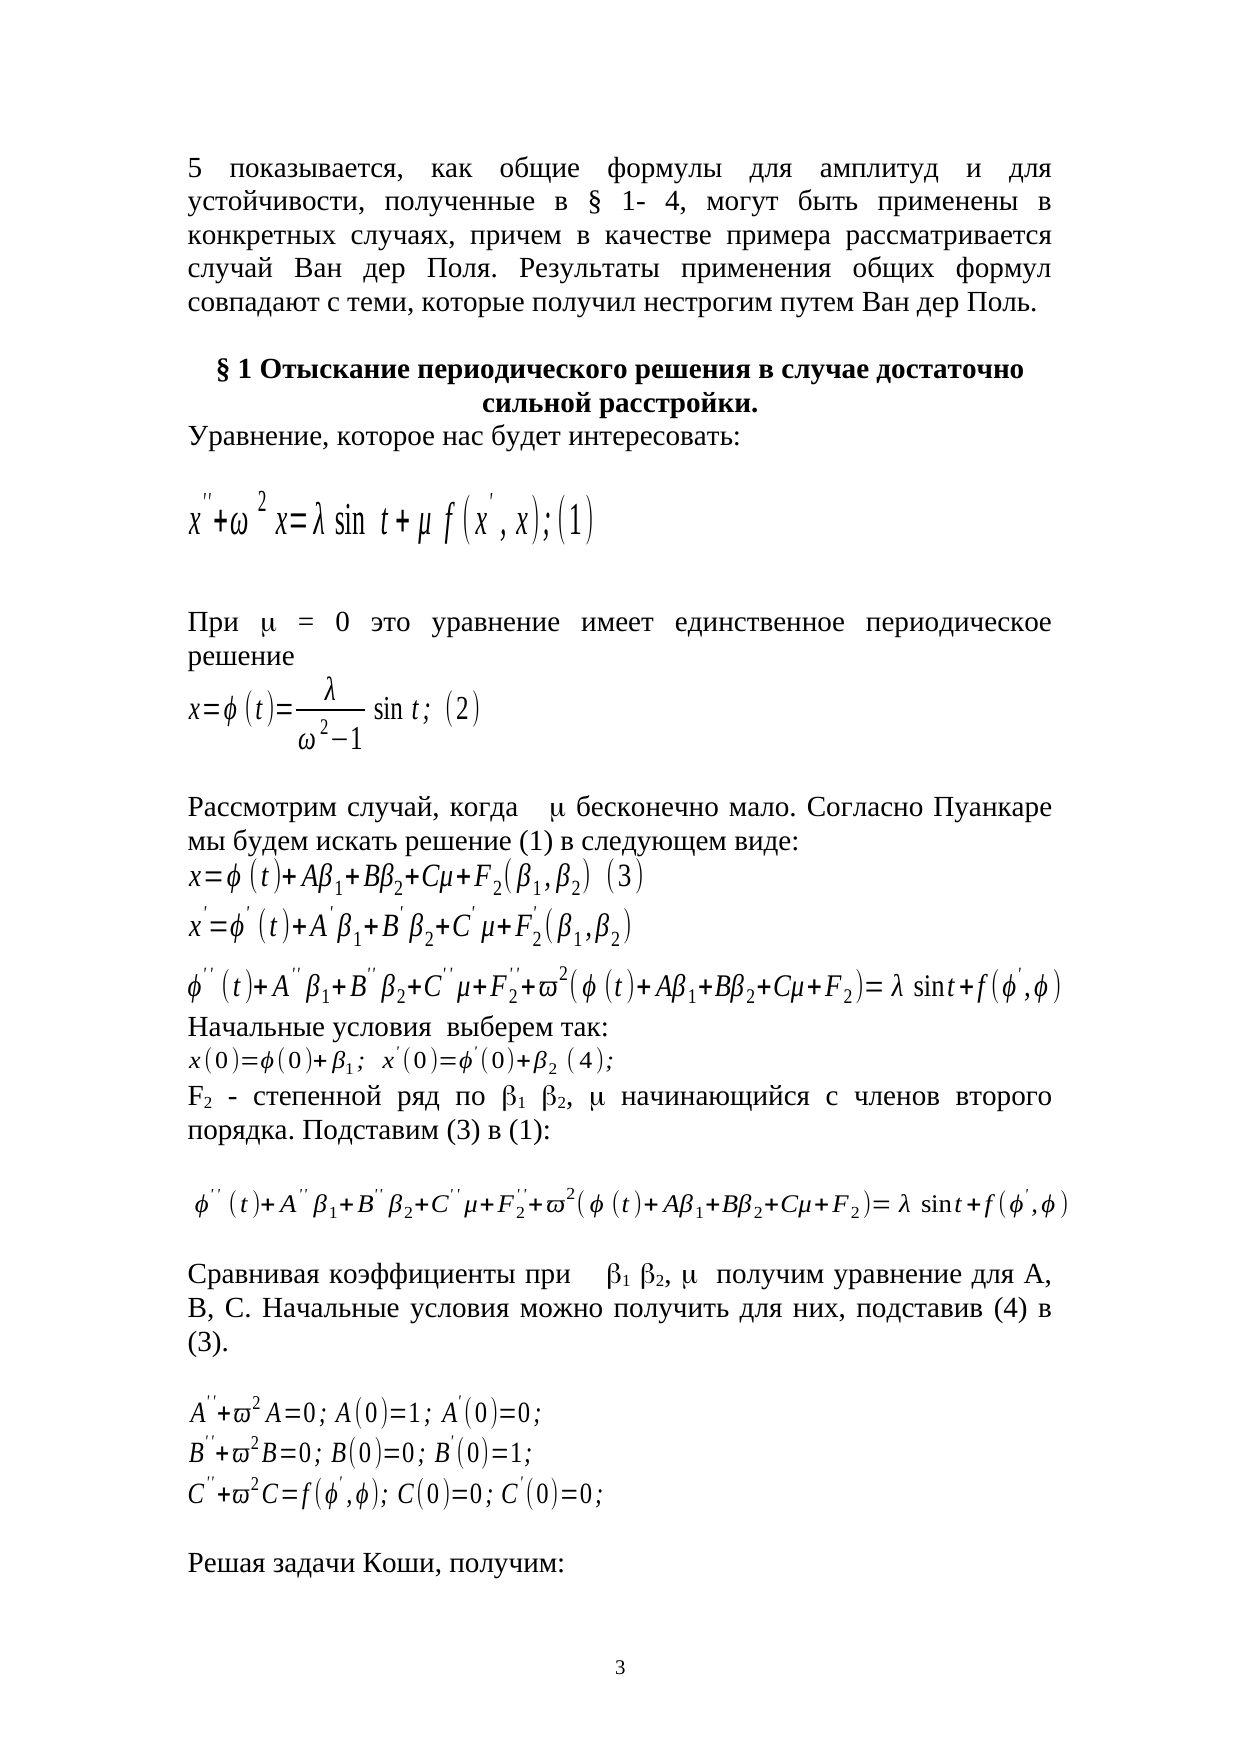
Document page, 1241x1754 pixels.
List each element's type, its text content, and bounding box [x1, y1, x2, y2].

text F2 - степенной ряд по 1 2, начинающийся с членов второго порядка. Подставим (3) в (1): [187, 1078, 1053, 1146]
text Начальные условия выберем так: [187, 950, 1053, 1042]
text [187, 150, 1053, 318]
text Решая задачи Коши, получим: [187, 1545, 1053, 1578]
text Рассмотрим случай, когда бесконечно мало. Согласно Пуанкаре мы будем искать решение (1) в следующем виде: [187, 789, 1053, 856]
text При = 0 это уравнение имеет единственное периодическое решение [187, 604, 1053, 671]
text Сравнивая коэффициенты при 1 2, получим уравнение для А, В, С. Начальные условия можно получить для них, подставив (4) в (3). [187, 1257, 1053, 1357]
text § 1 Отыскание периодического решения в случае достаточно сильной расстройки. [187, 351, 1053, 418]
text Уравнение, которое нас будет интересовать: [187, 418, 1053, 452]
